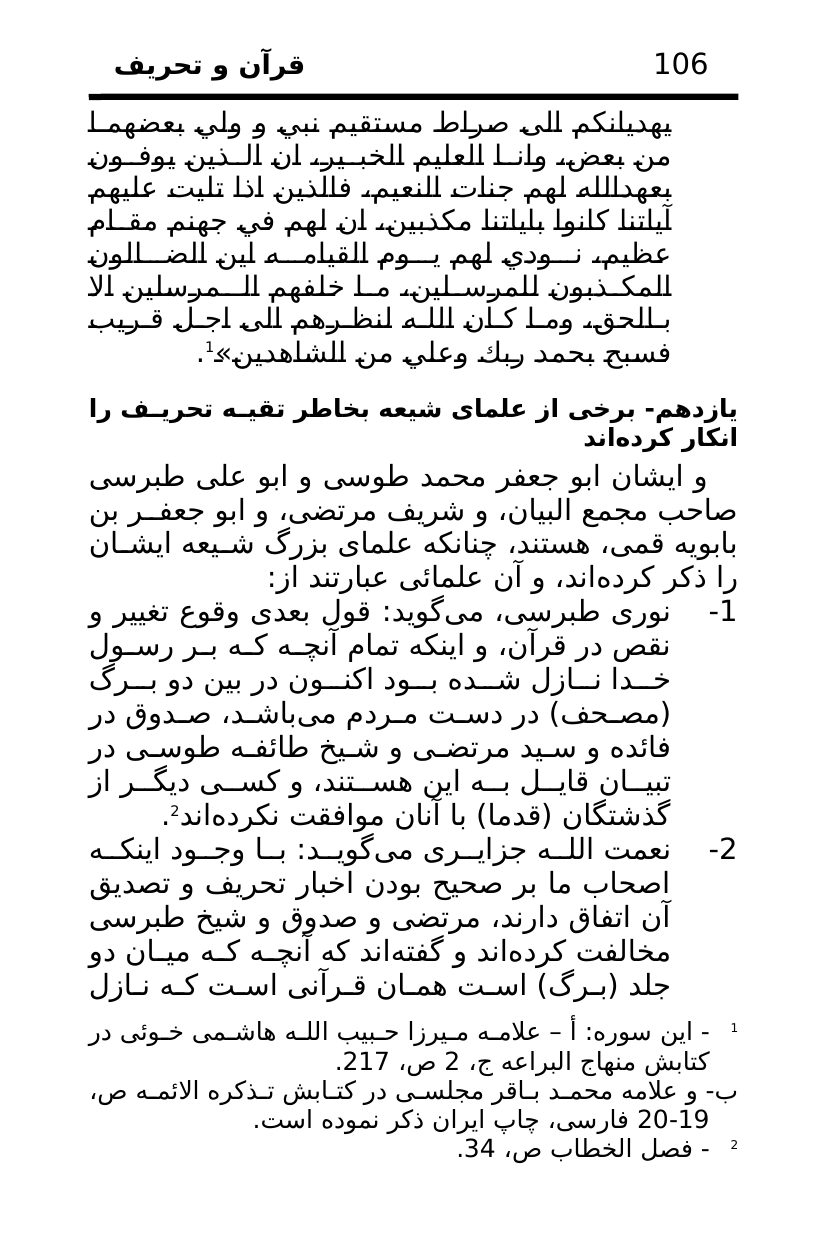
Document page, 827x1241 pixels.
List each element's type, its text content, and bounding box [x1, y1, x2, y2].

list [89, 832, 708, 1002]
text يازدهم- برخی از علمای شيعه بخاطر تقيه تحريف را انکار کرده‌اند [89, 394, 738, 453]
list نوری طبرسی، می‌گوید: ‌قول بعدی وقوع تغییر و نقص در قرآن، و اینکه تمام آنچه که بر رسول خدا نازل شده بود اکنون در بین دو برگ (مصحف) در دست مردم می‌باشد، صدوق در فائده و سید مرتضی و شیخ طائفه طوسی در تبیان قایل به این هستند، و کسی دیگر از گذشتگان (قدما) با آنان موافقت نکرده‌اند. [89, 595, 708, 832]
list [89, 106, 708, 369]
text و ایشان ابو جعفر محمد طوسی و ابو علی طبرسی صاحب مجمع البیان، و شریف مرتضی، و ابو جعفر بن بابویه قمی، هستند، چنانکه علمای بزرگ شیعه ایشان را ذکر کرده‌اند، و آن علمائی عبارتند از: [89, 459, 738, 595]
